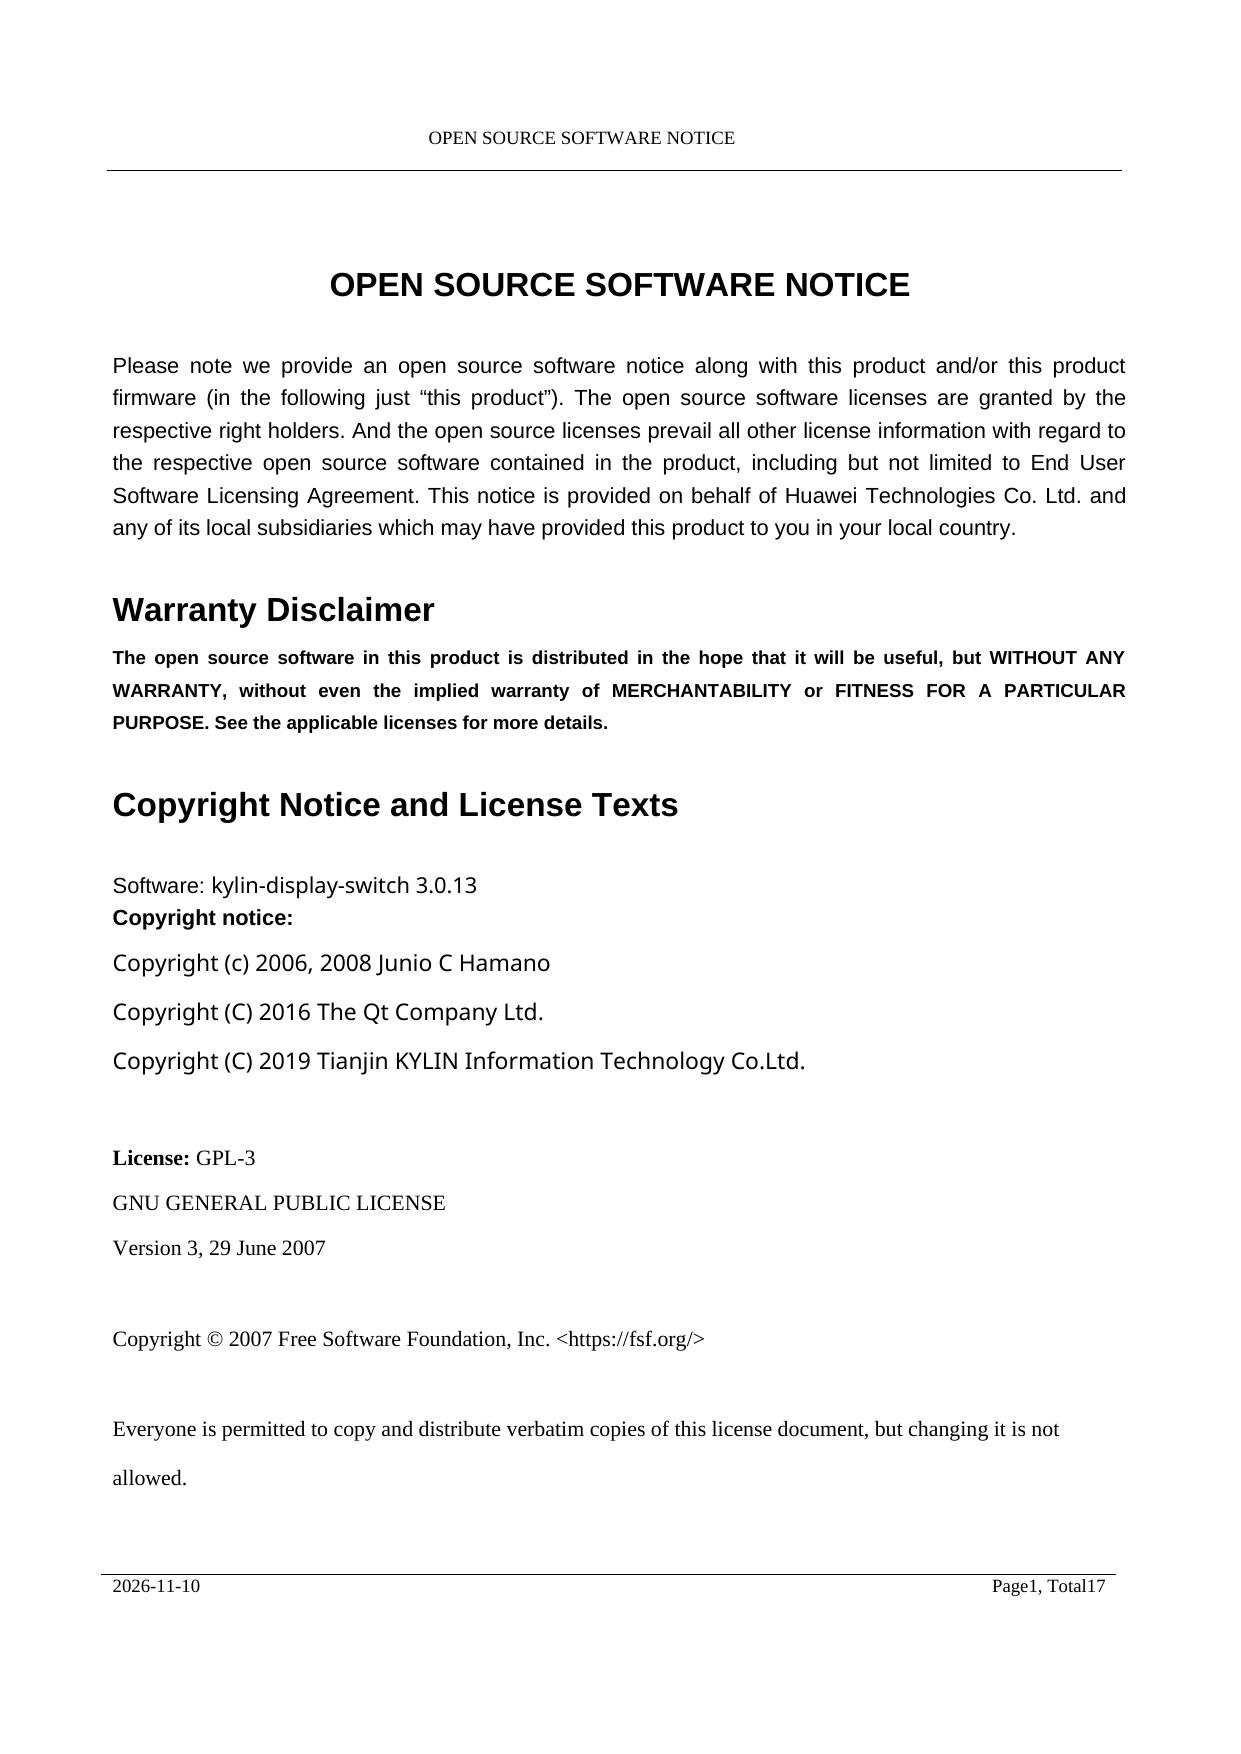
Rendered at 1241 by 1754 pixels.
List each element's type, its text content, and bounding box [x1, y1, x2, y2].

text Everyone is permitted to copy and distribute verbatim copies of this license document, but changing it is not allowed. [112, 1412, 1128, 1493]
text Please note we provide an open source software notice along with this product and/or this product firmware (in the following just “this product”). The open source software licenses are granted by the respective right holders. And the open source licenses prevail all other license information with regard to the respective open source software contained in the product, including but not limited to End User Software Licensing Agreement. This notice is provided on behalf of Huawei Technologies Co. Ltd. and any of its local subsidiaries which may have provided this product to you in your local country. [112, 349, 1128, 544]
text Copyright notice: [112, 901, 1128, 934]
text Copyright Notice and License Texts [112, 771, 1128, 836]
text Version 3, 29 June 2007 [112, 1232, 1128, 1264]
text Warranty Disclaimer [112, 576, 1128, 641]
text Software: kylin-display-switch 3.0.13 [112, 869, 1128, 901]
text GNU GENERAL PUBLIC LICENSE [112, 1187, 1128, 1219]
text Copyright © 2007 Free Software Foundation, Inc. <https://fsf.org/> [112, 1322, 1128, 1354]
text Copyright (c) 2006, 2008 Junio C Hamano Copyright (C) 2016 The Qt Company Ltd. Copyright (C) 2019 Tianjin KYLIN Information Technology Co.Ltd. [112, 947, 1128, 1125]
text OPEN SOURCE SOFTWARE NOTICE [112, 251, 1128, 316]
text License: GPL-3 [112, 1142, 1128, 1174]
text The open source software in this product is distributed in the hope that it will be useful, but WITHOUT ANY WARRANTY, without even the implied warranty of MERCHANTABILITY or FITNESS FOR A PARTICULAR PURPOSE. See the applicable licenses for more details. [112, 641, 1128, 739]
